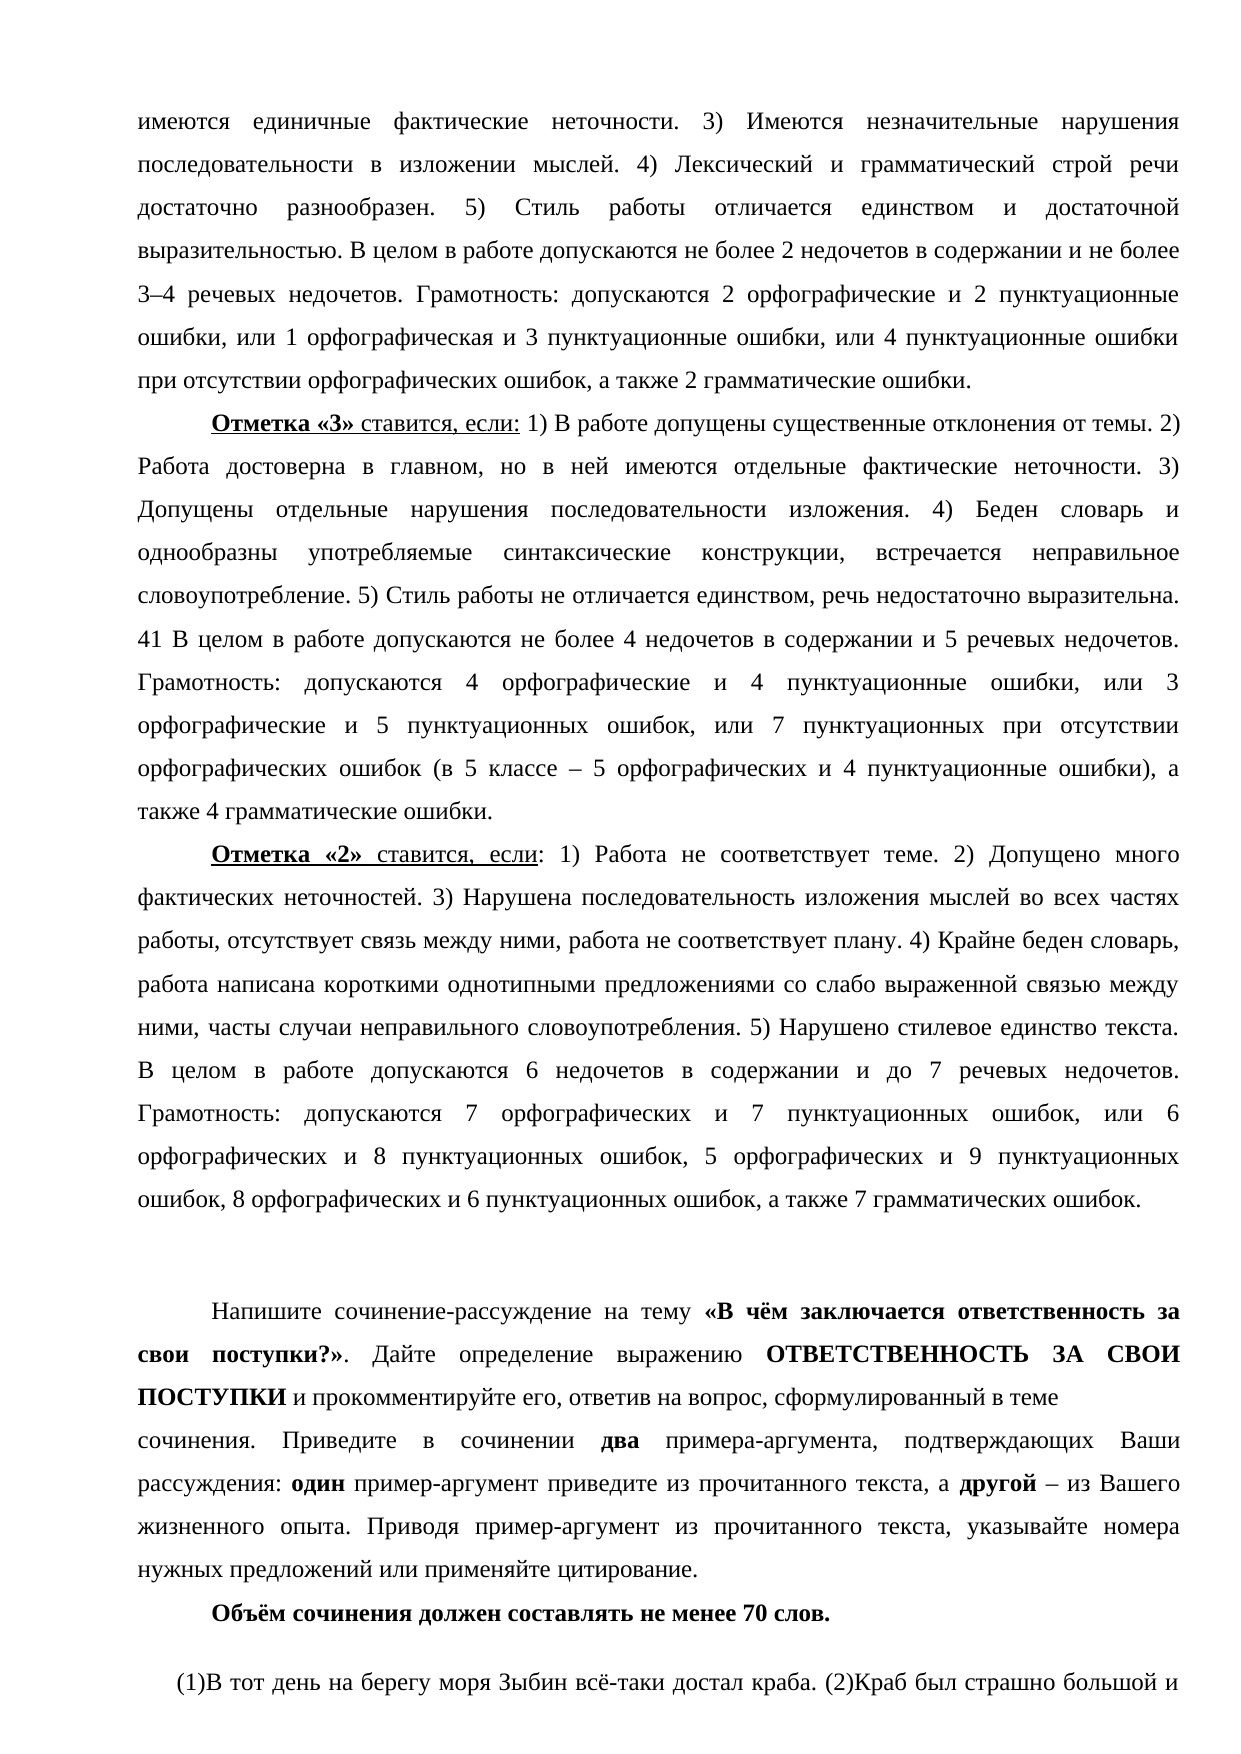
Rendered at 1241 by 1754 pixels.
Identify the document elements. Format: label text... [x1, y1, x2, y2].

text Отметка «3» ставится, если: 1) В работе допущены существенные отклонения от темы. 2) Работа достоверна в главном, но в ней имеются отдельные фактические неточности. 3) Допущены отдельные нарушения последовательности изложения. 4) Беден словарь и однообразны употребляемые синтаксические конструкции, встречается неправильное словоупотребление. 5) Стиль работы не отличается единством, речь недостаточно выразительна. 41 В целом в работе допускаются не более 4 недочетов в содержании и 5 речевых недочетов. Грамотность: допускаются 4 орфографические и 4 пунктуационные ошибки, или 3 орфографические и 5 пунктуационных ошибок, или 7 пунктуационных при отсутствии орфографических ошибок (в 5 классе – 5 орфографических и 4 пунктуационные ошибки), а также 4 грамматические ошибки. [137, 408, 1180, 825]
text сочинения. Приведите в сочинении два примера-аргумента, подтверждающих Ваши рассуждения: один пример-аргумент приведите из прочитанного текста, а другой – из Вашего жизненного опыта. Приводя пример-аргумент из прочитанного текста, указывайте номера нужных предложений или применяйте цитирование. [137, 1425, 1181, 1583]
text имеются единичные фактические неточности. 3) Имеются незначительные нарушения последовательности в изложении мыслей. 4) Лексический и грамматический строй речи достаточно разнообразен. 5) Стиль работы отличается единством и достаточной выразительностью. В целом в работе допускаются не более 2 недочетов в содержании и не более 3–4 речевых недочетов. Грамотность: допускаются 2 орфографические и 2 пунктуационные ошибки, или 1 орфографическая и 3 пунктуационные ошибки, или 4 пунктуационные ошибки при отсутствии орфографических ошибок, а также 2 грамматические ошибки. [137, 106, 1180, 394]
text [137, 1667, 1180, 1696]
text Отметка «2» ставится, если: 1) Работа не соответствует теме. 2) Допущено много фактических неточностей. 3) Нарушена последовательность изложения мыслей во всех частях работы, отсутствует связь между ними, работа не соответствует плану. 4) Крайне беден словарь, работа написана короткими однотипными предложениями со слабо выраженной связью между ними, часты случаи неправильного словоупотребления. 5) Нарушено стилевое единство текста. В целом в работе допускаются 6 недочетов в содержании и до 7 речевых недочетов. Грамотность: допускаются 7 орфографических и 7 пунктуационных ошибок, или 6 орфографических и 8 пунктуационных ошибок, 5 орфографических и 9 пунктуационных ошибок, 8 орфографических и 6 пунктуационных ошибок, а также 7 грамматических ошибок. [137, 839, 1180, 1213]
text Напишите сочинение-рассуждение на тему «В чём заключается ответственность за свои поступки?». Дайте определение выражению ОТВЕТСТВЕННОСТЬ ЗА СВОИ ПОСТУПКИ и прокомментируйте его, ответив на вопрос, сформулированный в теме [137, 1296, 1180, 1411]
text Объём сочинения должен составлять не менее 70 слов. [211, 1598, 1240, 1627]
